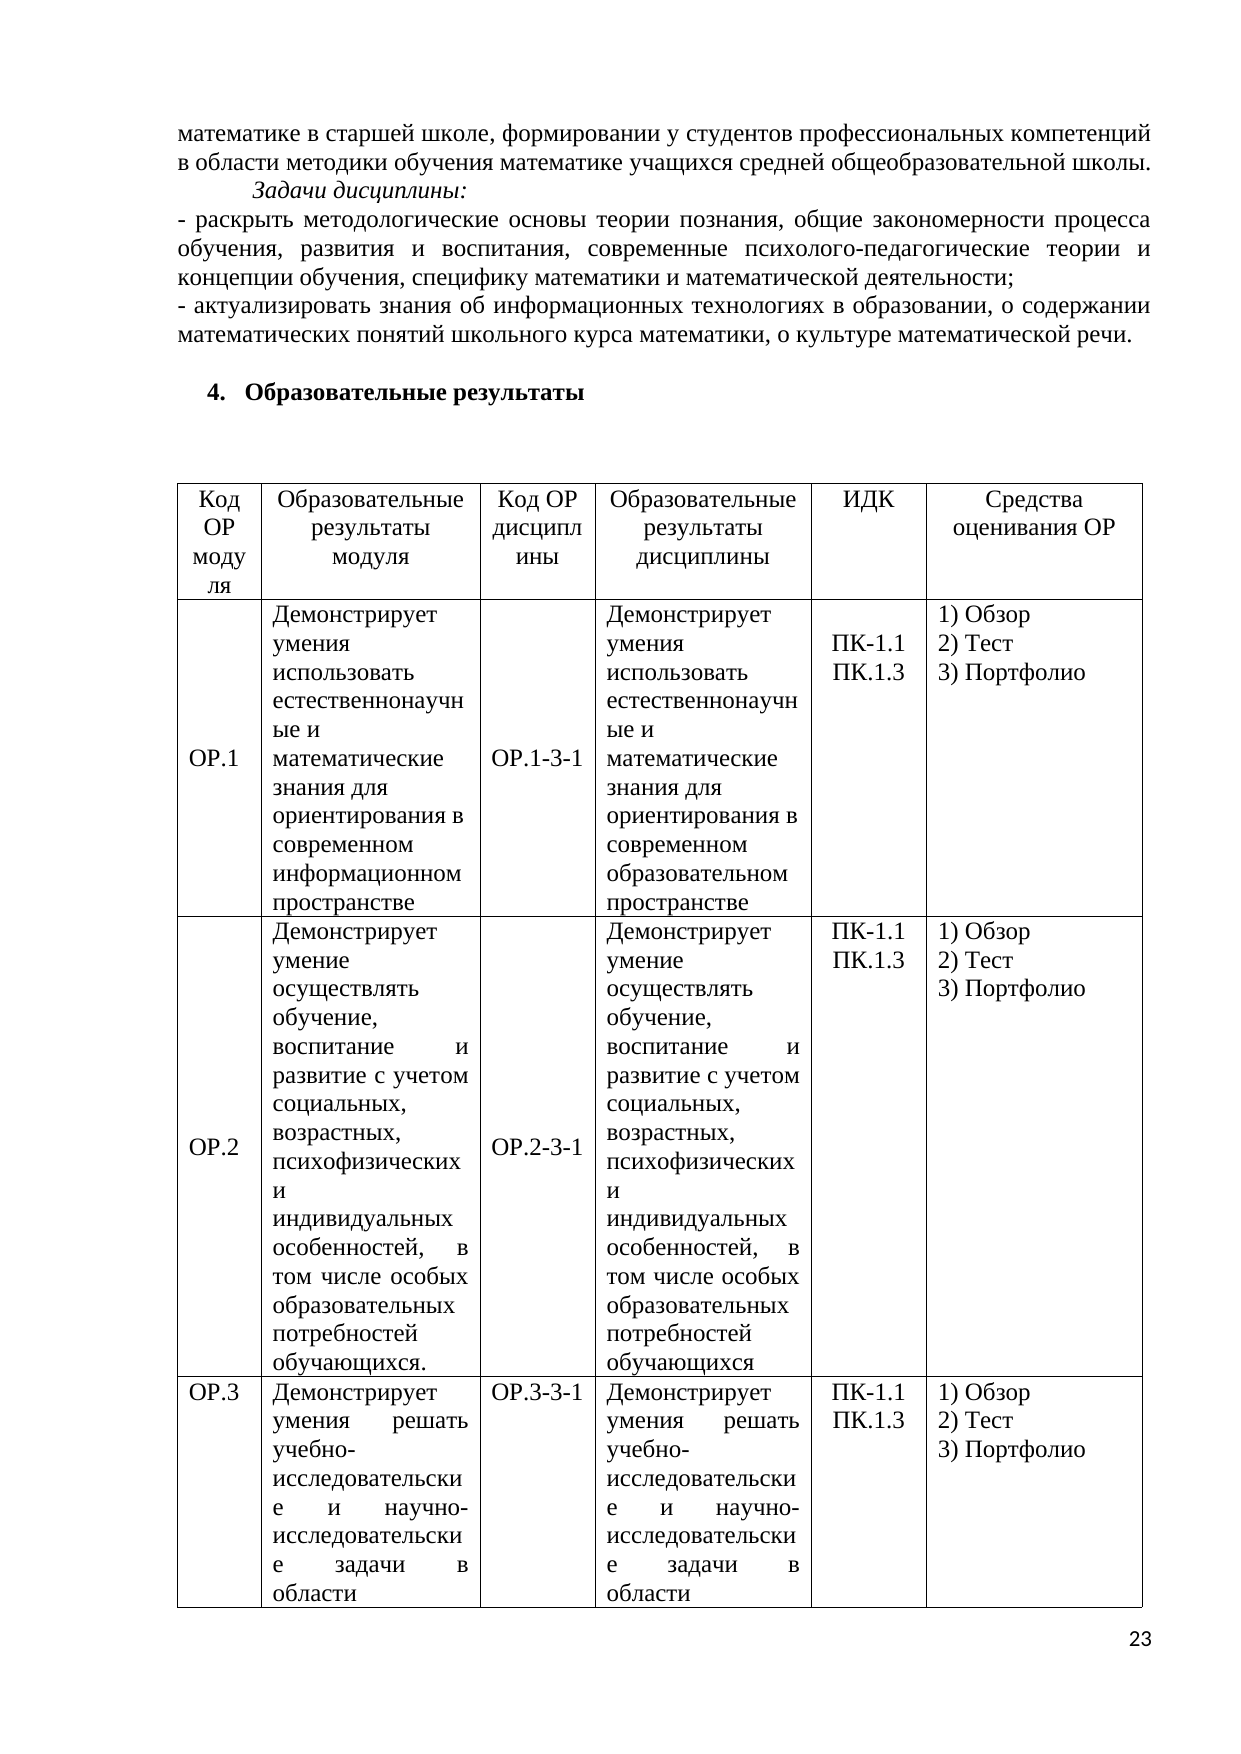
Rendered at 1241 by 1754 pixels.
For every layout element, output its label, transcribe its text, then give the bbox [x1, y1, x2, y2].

table_cell Демонстрирует умения использовать естественнонаучные и математические знания для ориентирования в современном образовательном пространстве [596, 600, 811, 916]
table_cell ПК-1.1 ПК.1.3 [812, 600, 926, 916]
list Образовательные результаты [207, 377, 1152, 406]
text - раскрыть методологические основы теории познания, общие закономерности процесса обучения, развития и воспитания, современные психолого-педагогические теории и концепции обучения, специфику математики и математической деятельности; [177, 204, 1152, 291]
table_header Образовательные результаты дисциплины [596, 484, 811, 599]
table_cell ОР.1-3-1 [481, 600, 595, 916]
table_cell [262, 1377, 480, 1607]
table_cell Демонстрирует умение осуществлять обучение, воспитание и развитие с учетом социальных, возрастных, психофизических и индивидуальных особенностей, в том числе особых образовательных потребностей обучающихся [596, 917, 811, 1376]
table_cell Демонстрирует умения использовать естественнонаучные и математические знания для ориентирования в современном информационном пространстве [262, 600, 480, 916]
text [177, 118, 1152, 176]
table_cell ОР.1 [178, 600, 261, 916]
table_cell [927, 1377, 1142, 1607]
table_header Образовательные результаты модуля [262, 484, 480, 599]
table_cell ОР.2-3-1 [481, 917, 595, 1376]
table_cell Демонстрирует умение осуществлять обучение, воспитание и развитие с учетом социальных, возрастных, психофизических и индивидуальных особенностей, в том числе особых образовательных потребностей обучающихся. [262, 917, 480, 1376]
table_header Код ОР модуля [178, 484, 261, 599]
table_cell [596, 1377, 811, 1607]
table_header ИДК [812, 484, 926, 599]
table_cell ПК-1.1 ПК.1.3 [812, 1377, 926, 1607]
text Задачи дисциплины: [177, 176, 1152, 204]
table_cell ОР.3 [178, 1377, 261, 1607]
table_cell ПК-1.1 ПК.1.3 [812, 917, 926, 1376]
table_cell ОР.2 [178, 917, 261, 1376]
table_cell 1) Обзор 2) Тест 3) Портфолио [927, 600, 1142, 916]
table_header Код ОР дисциплины [481, 484, 595, 599]
text - актуализировать знания об информационных технологиях в образовании, о содержании математических понятий школьного курса математики, о культуре математической речи. [177, 291, 1152, 348]
table_header Средства оценивания ОР [927, 484, 1142, 599]
table_cell 1) Обзор 2) Тест 3) Портфолио [927, 917, 1142, 1376]
table_cell ОР.3-3-1 [481, 1377, 595, 1607]
